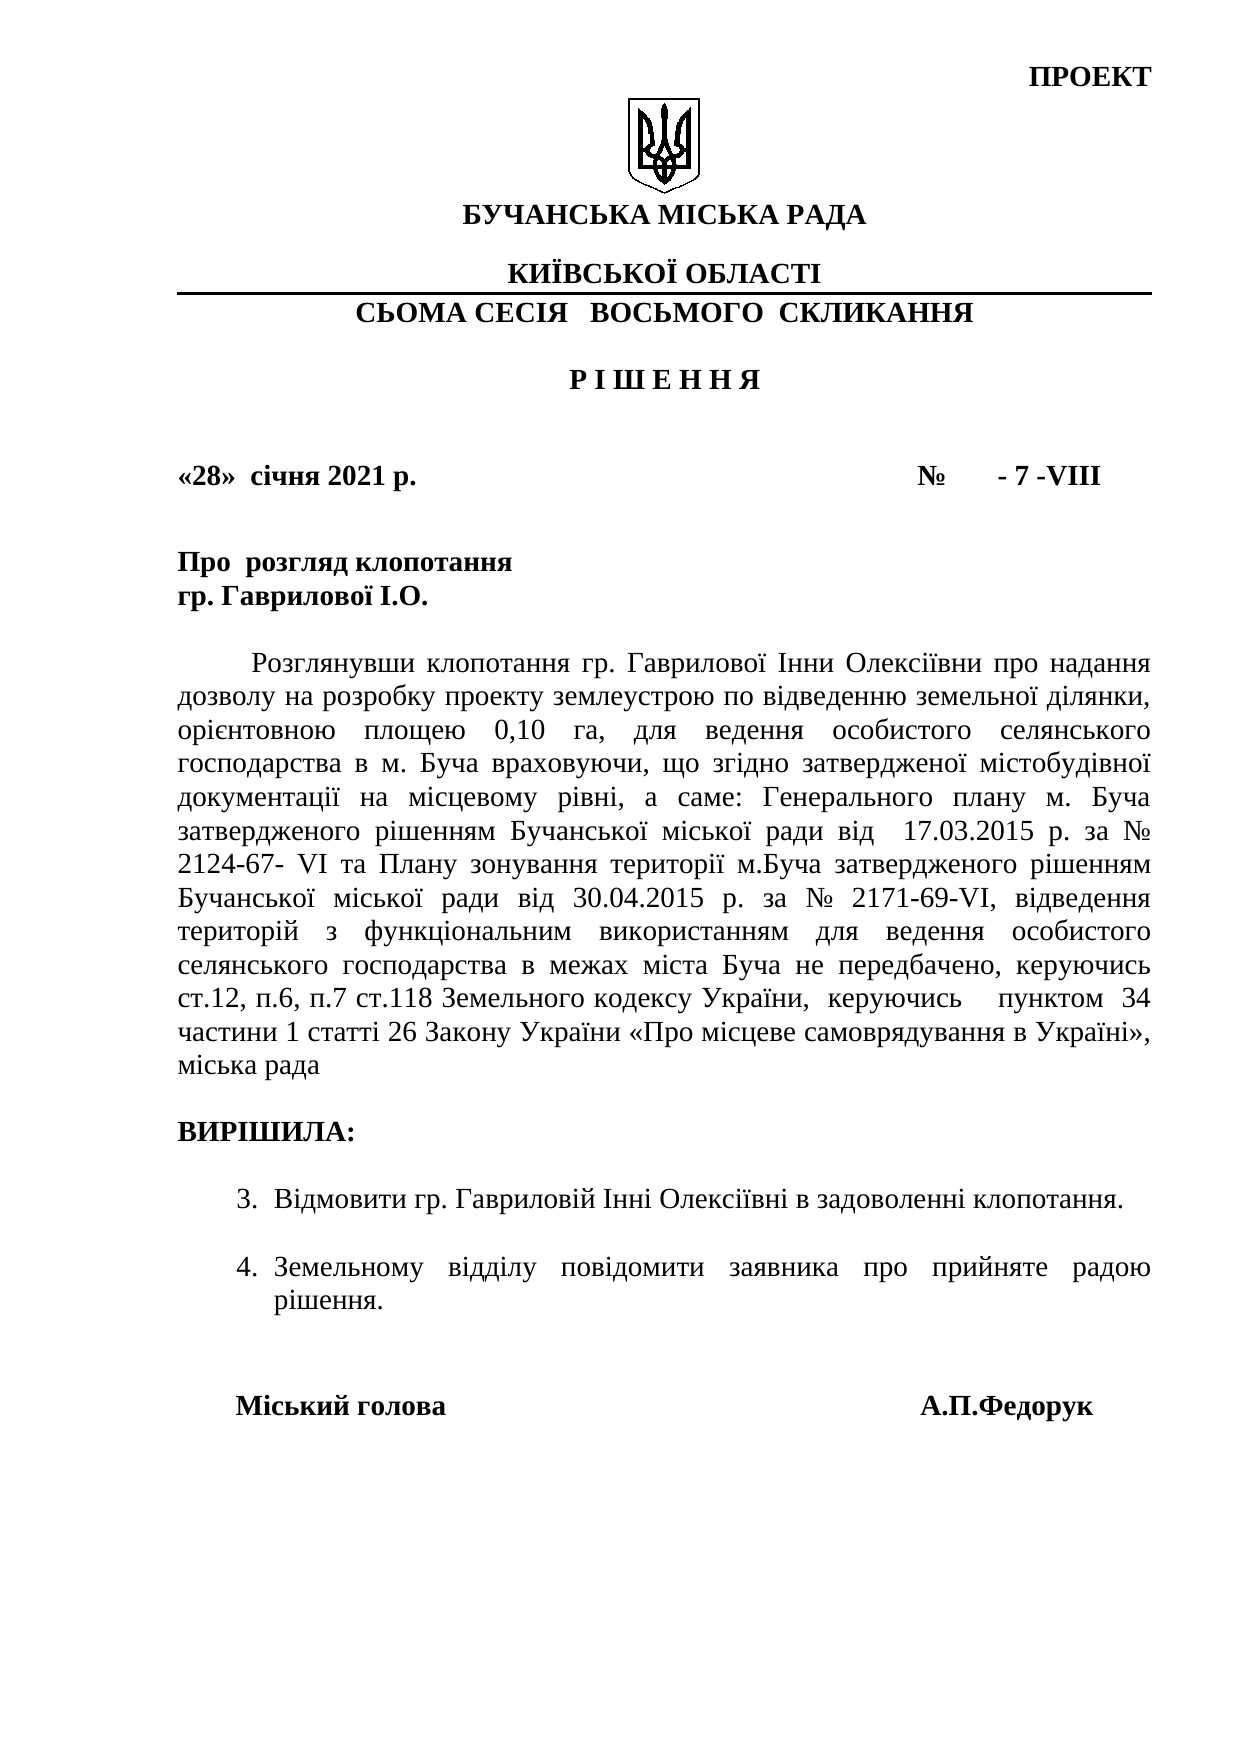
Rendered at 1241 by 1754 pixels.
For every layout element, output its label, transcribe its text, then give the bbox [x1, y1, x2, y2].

text КИЇВСЬКОЇ ОБЛАСТІ [177, 257, 1152, 292]
list Земельному відділу повідомити заявника про прийняте радою рішення. [236, 1249, 1152, 1316]
text ПРОЕКТ [177, 59, 1152, 93]
text БУЧАНСЬКА МІСЬКА РАДА [177, 197, 1152, 231]
text ВИРІШИЛА: [177, 1114, 1152, 1148]
text Р І Ш Е Н Н Я [177, 362, 1152, 396]
list Відмовити гр. Гавриловій Інні Олексіївні в задоволенні клопотання. [236, 1182, 1152, 1215]
text «28» січня 2021 р. № - 7 -VІІІ [177, 458, 1152, 491]
text СЬОМА СЕСІЯ ВОСЬМОГО СКЛИКАННЯ [177, 295, 1152, 329]
text Розглянувши клопотання гр. Гаврилової Інни Олексіївни про надання дозволу на розробку проекту землеустрою по відведенню земельної ділянки, орієнтовною площею 0,10 га, для ведення особистого селянського господарства в м. Буча враховуючи, що згідно затвердженої містобудівної документації на місцевому рівні, а саме: Генерального плану м. Буча затвердженого рішенням Бучанської міської ради від 17.03.2015 р. за № 2124-67- VІ та Плану зонування території м.Буча затвердженого рішенням Бучанської міської ради від 30.04.2015 р. за № 2171-69-VІ, відведення територій з функціональним використанням для ведення особистого селянського господарства в межах міста Буча не передбачено, керуючись ст.12, п.6, п.7 ст.118 Земельного кодексу України, керуючись пунктом 34 частини 1 статті 26 Закону України «Про місцеве самоврядування в Україні», міська рада [177, 645, 1152, 1081]
text Про розгляд клопотання [177, 544, 1152, 578]
text гр. Гаврилової І.О. [177, 578, 1152, 611]
text Міський голова А.П.Федорук [177, 1388, 1152, 1421]
